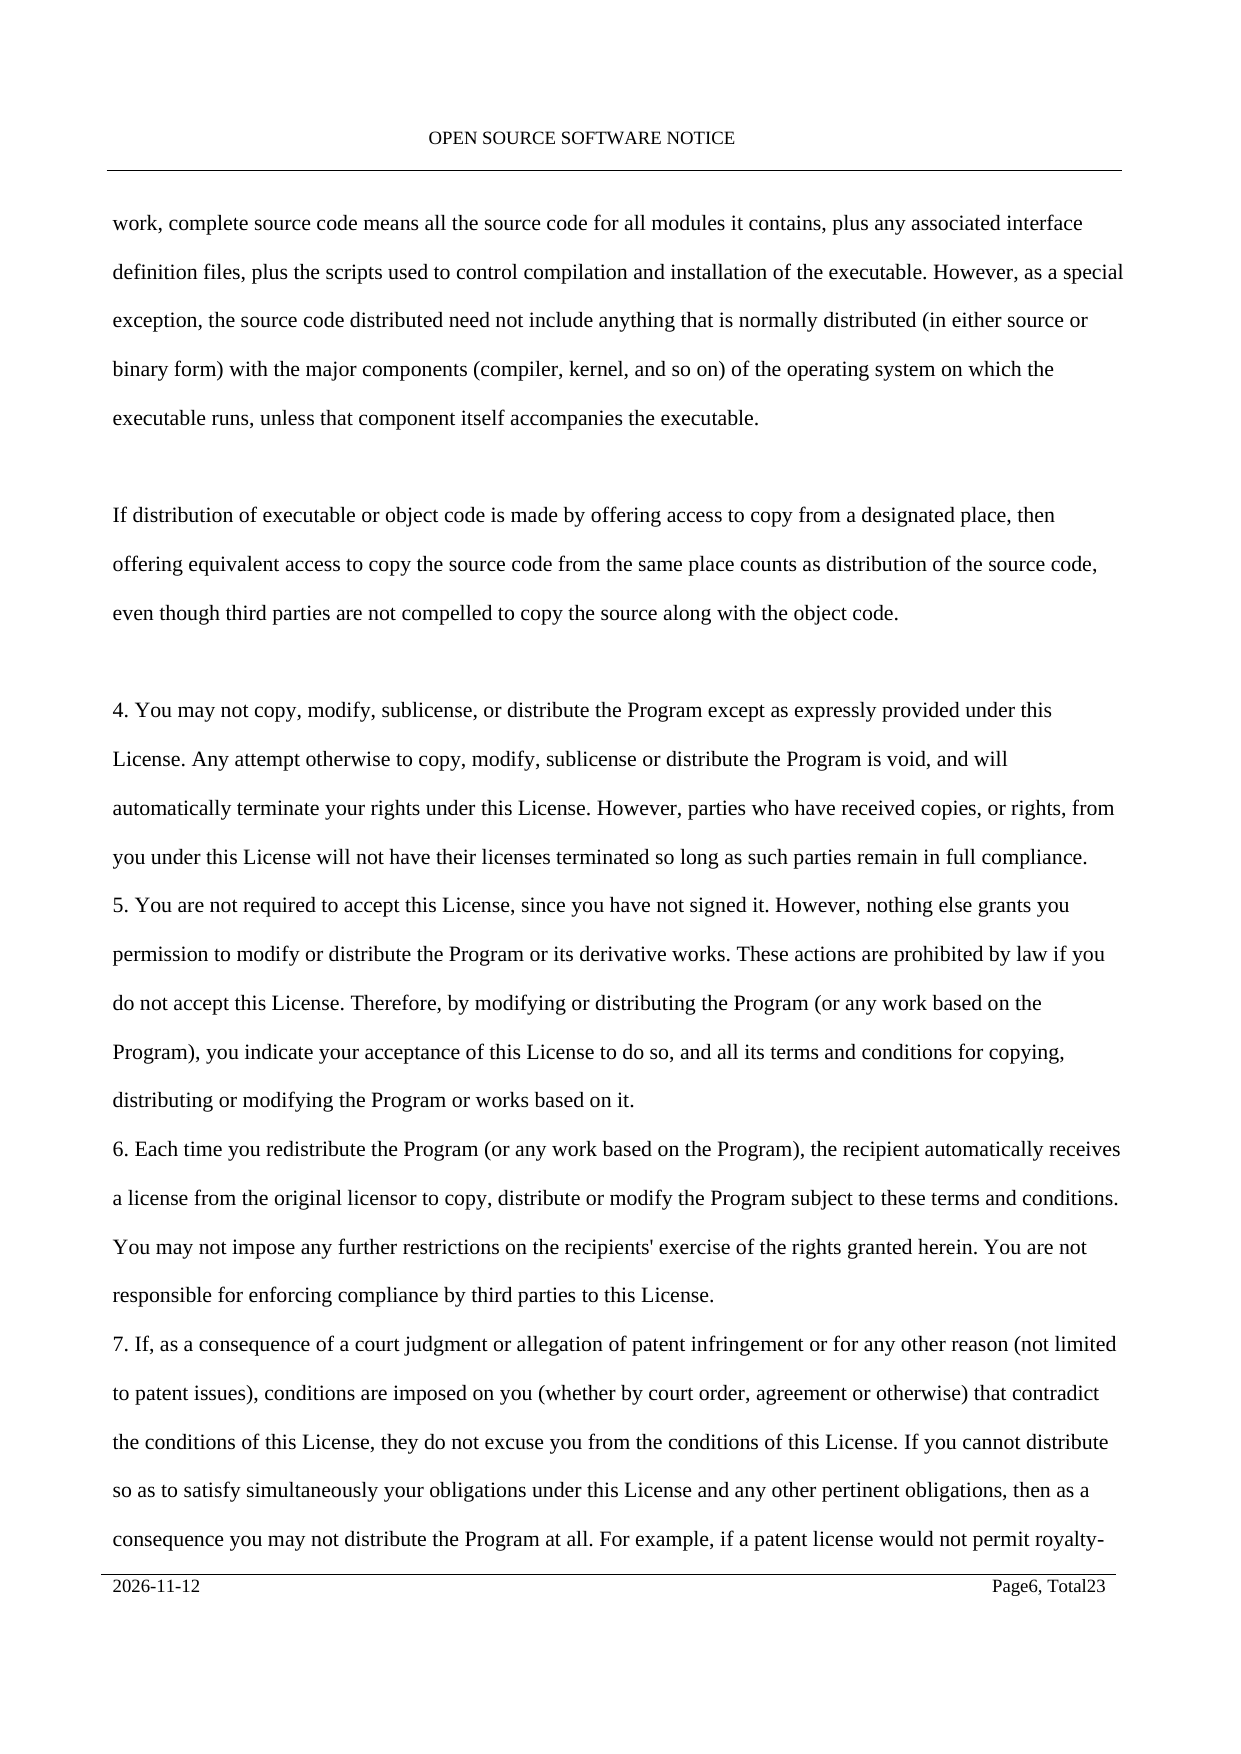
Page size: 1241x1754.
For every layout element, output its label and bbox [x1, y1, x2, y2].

text [112, 206, 1128, 1555]
